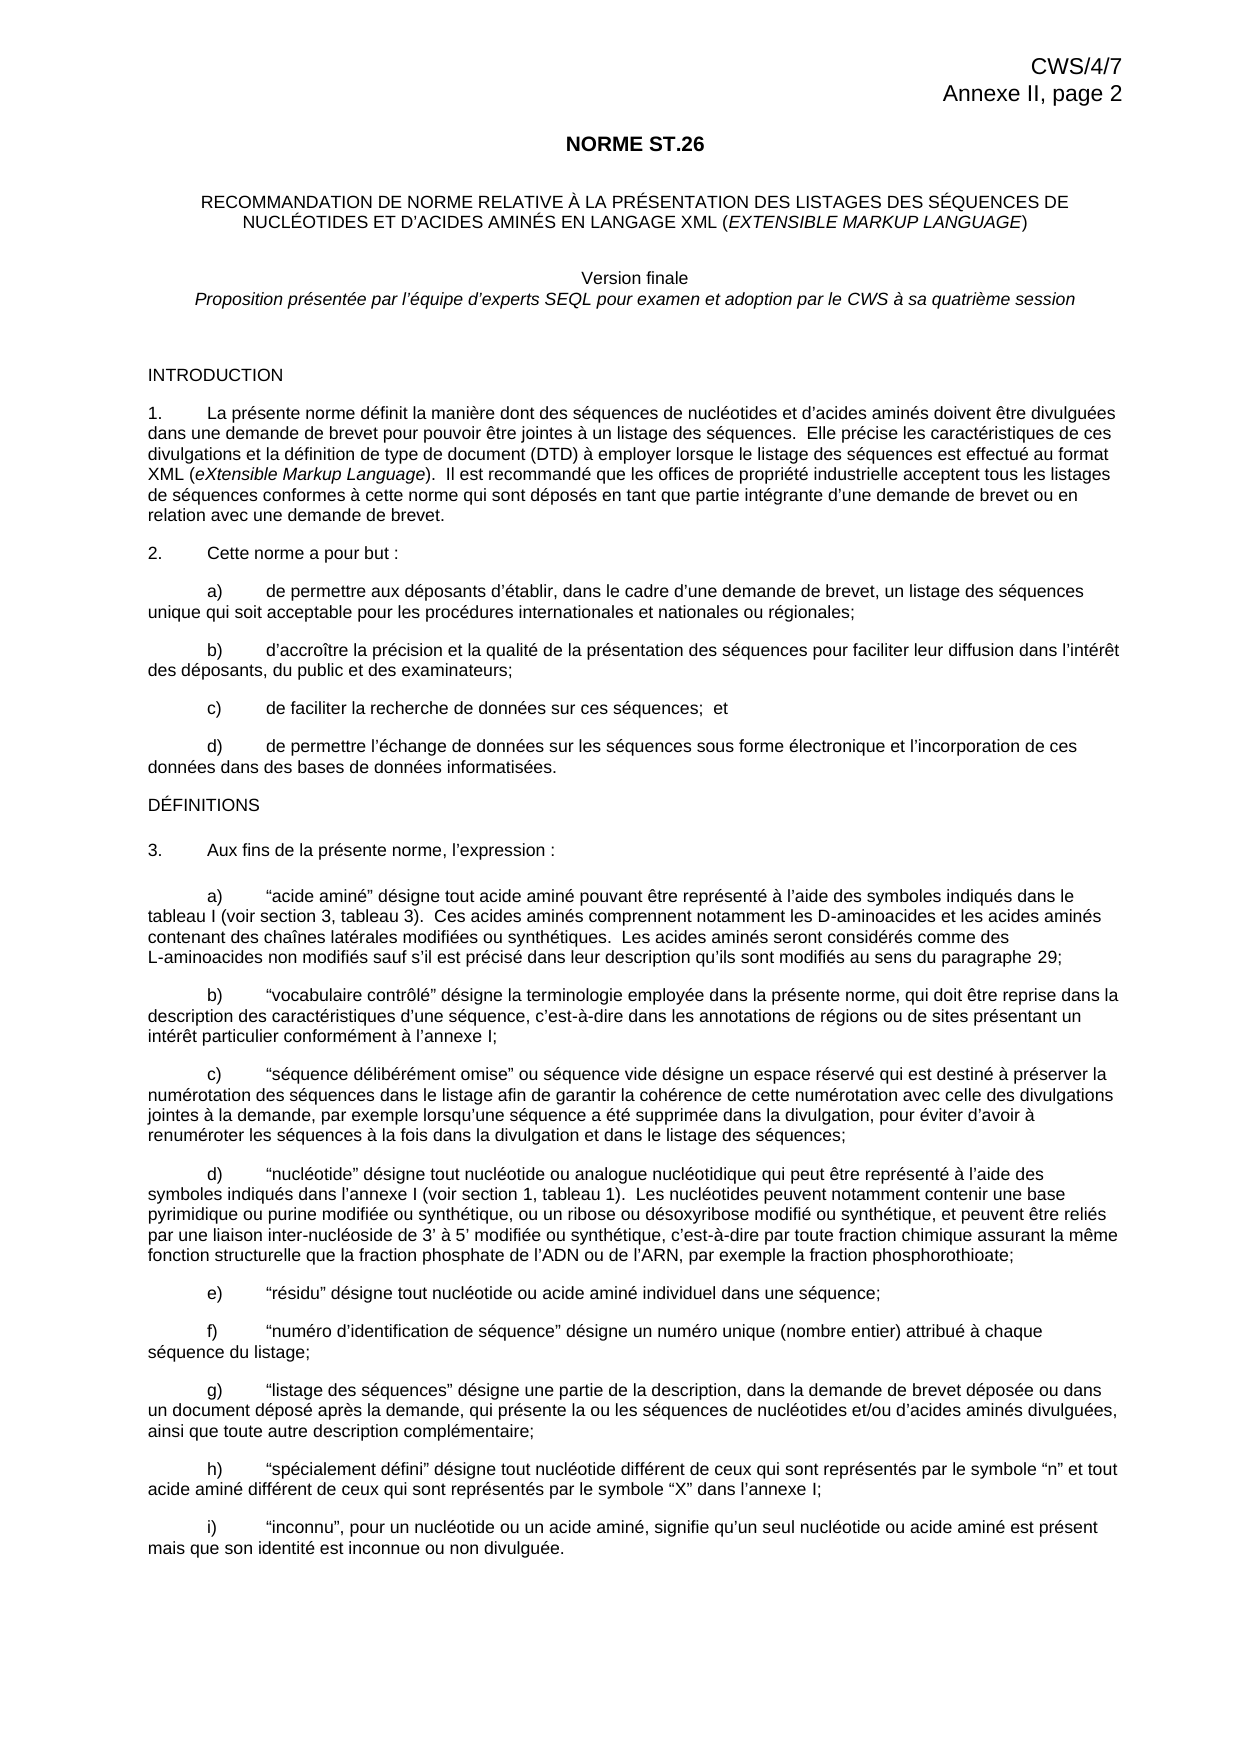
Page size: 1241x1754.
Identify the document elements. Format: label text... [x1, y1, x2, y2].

list “résidu” désigne tout nucléotide ou acide aminé individuel dans une séquence; [148, 1283, 1122, 1303]
list “séquence délibérément omise” ou séquence vide désigne un espace réservé qui est destiné à préserver la numérotation des séquences dans le listage afin de garantir la cohérence de cette numérotation avec celle des divulgations jointes à la demande, par exemple lorsqu’une séquence a été supprimée dans la divulgation, pour éviter d’avoir à renuméroter les séquences à la fois dans la divulgation et dans le listage des séquences; [148, 1064, 1122, 1146]
text Proposition présentée par l’équipe d’experts SEQL pour examen et adoption par le CWS à sa quatrième session [148, 288, 1122, 309]
list “numéro d’identification de séquence” désigne un numéro unique (nombre entier) attribué à chaque séquence du listage; [148, 1321, 1122, 1362]
title NORME ST.26 [148, 132, 1122, 156]
list de permettre aux déposants d’établir, dans le cadre d’une demande de brevet, un listage des séquences unique qui soit acceptable pour les procédures internationales et nationales ou régionales; [148, 581, 1122, 622]
list “inconnu”, pour un nucléotide ou un acide aminé, signifie qu’un seul nucléotide ou acide aminé est présent mais que son identité est inconnue ou non divulguée. [148, 1517, 1122, 1558]
list de permettre l’échange de données sur les séquences sous forme électronique et l’incorporation de ces données dans des bases de données informatisées. [148, 736, 1122, 777]
list La présente norme définit la manière dont des séquences de nucléotides et d’acides aminés doivent être divulguées dans une demande de brevet pour pouvoir être jointes à un listage des séquences. Elle précise les caractéristiques de ces divulgations et la définition de type de document (DTD) à employer lorsque le listage des séquences est effectué au format XML (eXtensible Markup Language). Il est recommandé que les offices de propriété industrielle acceptent tous les listages de séquences conformes à cette norme qui sont déposés en tant que partie intégrante d’une demande de brevet ou en relation avec une demande de brevet. [148, 403, 1122, 525]
title recommandation de NORME RELATIVE À LA PRÉSENTATION DES LISTAGES DES SÉQUENCES DE NUCLÉOTIDES ET D’ACIDES AMINÉS EN LANGAGE XML (EXTENSIBLE MARKUP LANGUAGE) [148, 192, 1122, 232]
list de faciliter la recherche de données sur ces séquences; et [148, 698, 1122, 718]
list “spécialement défini” désigne tout nucléotide différent de ceux qui sont représentés par le symbole “n” et tout acide aminé différent de ceux qui sont représentés par le symbole “X” dans l’annexe I; [148, 1459, 1122, 1499]
subtitle DÉFINITIONS [148, 795, 1122, 815]
list “listage des séquences” désigne une partie de la description, dans la demande de brevet déposée ou dans un document déposé après la demande, qui présente la ou les séquences de nucléotides et/ou d’acides aminés divulguées, ainsi que toute autre description complémentaire; [148, 1380, 1122, 1441]
list “nucléotide” désigne tout nucléotide ou analogue nucléotidique qui peut être représenté à l’aide des symboles indiqués dans l’annexe I (voir section 1, tableau 1). Les nucléotides peuvent notamment contenir une base pyrimidique ou purine modifiée ou synthétique, ou un ribose ou désoxyribose modifié ou synthétique, et peuvent être reliés par une liaison inter-nucléoside de 3’ à 5’ modifiée ou synthétique, c’est-à-dire par toute fraction chimique assurant la même fonction structurelle que la fraction phosphate de l’ADN ou de l’ARN, par exemple la fraction phosphorothioate; [148, 1163, 1122, 1265]
subtitle INTRODUCTION [148, 364, 1122, 385]
list “vocabulaire contrôlé” désigne la terminologie employée dans la présente norme, qui doit être reprise dans la description des caractéristiques d’une séquence, c’est-à-dire dans les annotations de régions ou de sites présentant un intérêt particulier conformément à l’annexe I; [148, 985, 1122, 1046]
list Cette norme a pour but : [148, 543, 1122, 563]
list “acide aminé” désigne tout acide aminé pouvant être représenté à l’aide des symboles indiqués dans le tableau I (voir section 3, tableau 3). Ces acides aminés comprennent notamment les D-aminoacides et les acides aminés contenant des chaînes latérales modifiées ou synthétiques. Les acides aminés seront considérés comme des L-aminoacides non modifiés sauf s’il est précisé dans leur description qu’ils sont modifiés au sens du paragraphe 29; [148, 886, 1122, 967]
text Version finale [148, 268, 1122, 288]
list d’accroître la précision et la qualité de la présentation des séquences pour faciliter leur diffusion dans l’intérêt des déposants, du public et des examinateurs; [148, 639, 1122, 680]
text Aux fins de la présente norme, l’expression : [148, 840, 1122, 861]
